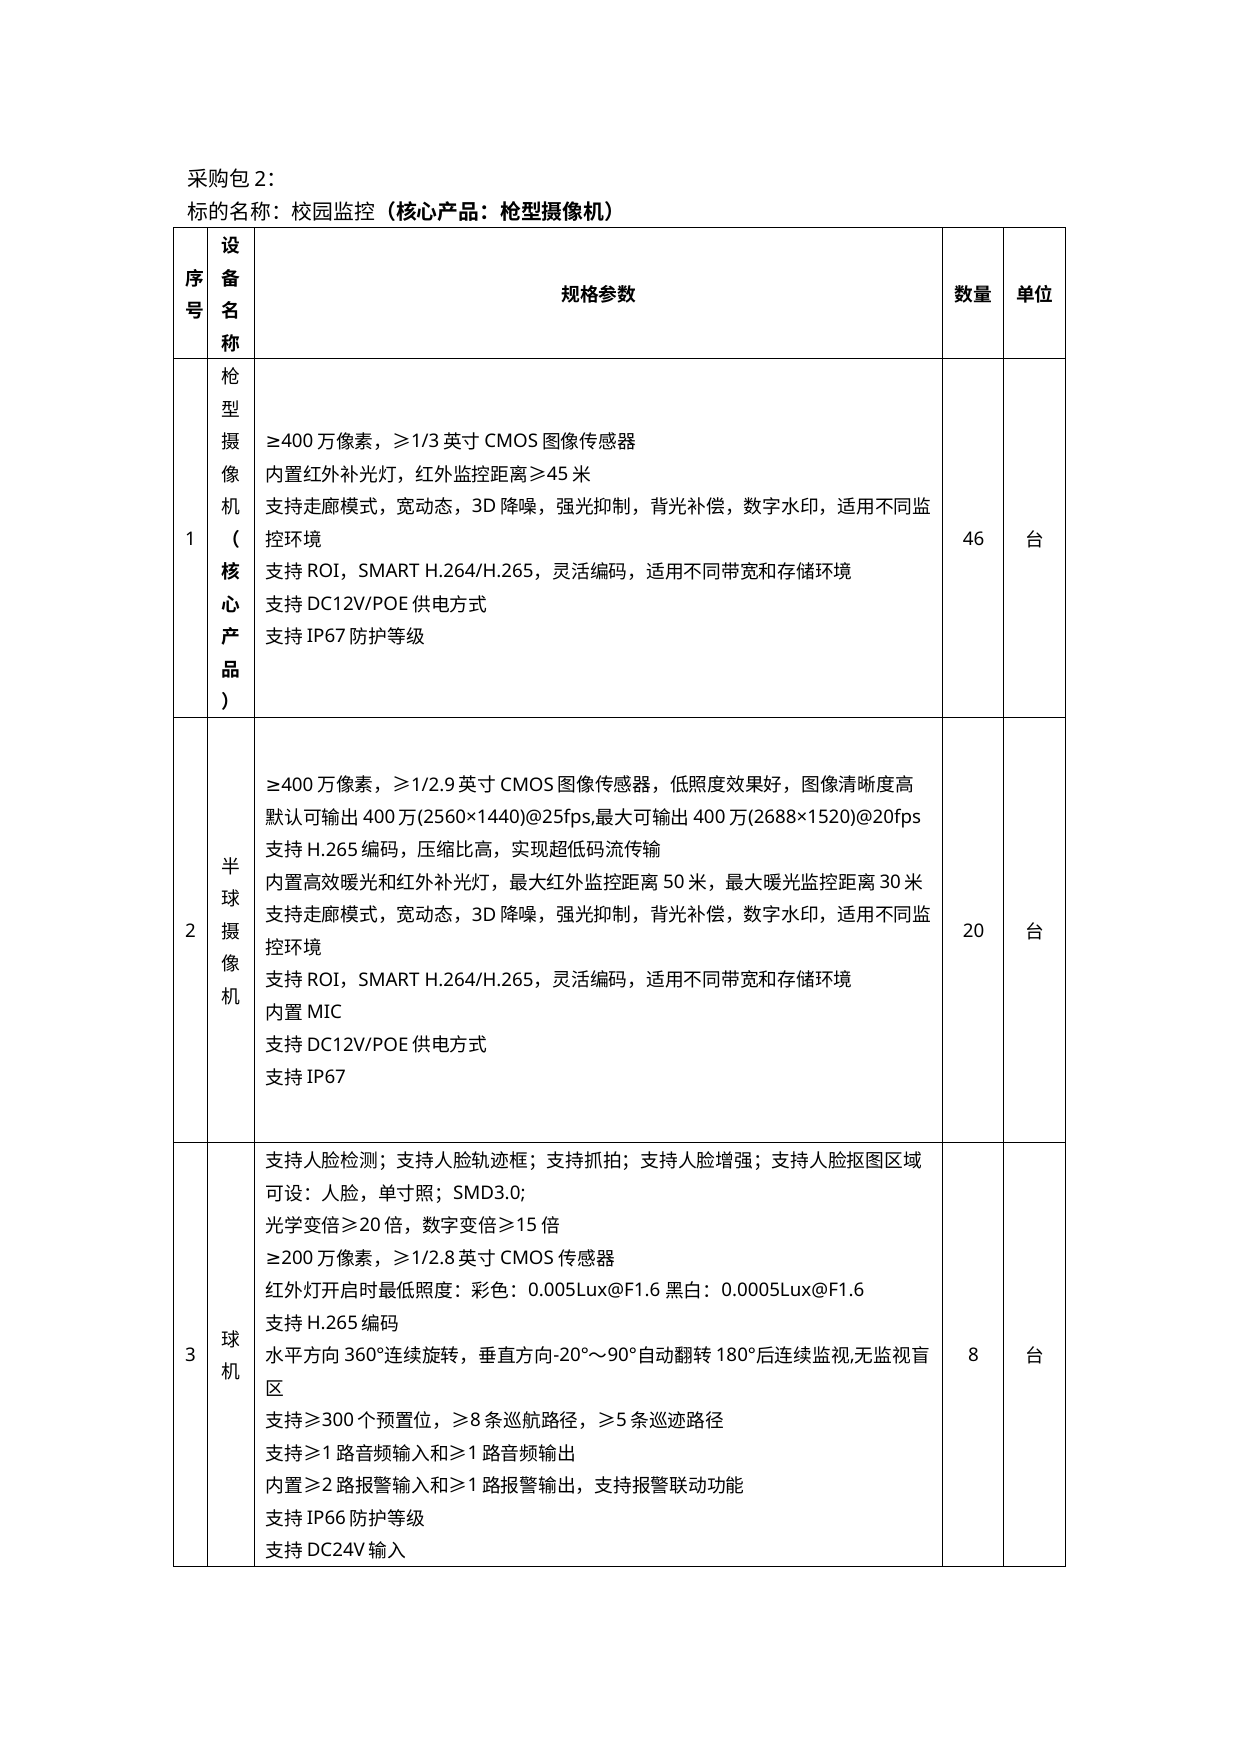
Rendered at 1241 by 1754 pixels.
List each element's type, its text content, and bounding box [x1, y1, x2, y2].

table_cell 枪型摄像机（核心产品） [208, 359, 254, 717]
table_cell 8 [943, 1143, 1003, 1566]
table_cell ≥400万像素，≥1/2.9英寸CMOS图像传感器，低照度效果好，图像清晰度高 默认可输出400万(2560×1440)@25fps,最大可输出400万(2688×1520)@20fps 支持H.265编码，压缩比高，实现超低码流传输 内置高效暖光和红外补光灯，最大红外监控距离50米，最大暖光监控距离30米 支持走廊模式，宽动态，3D降噪，强光抑制，背光补偿，数字水印，适用不同监控环境 支持ROI，SMART H.264/H.265，灵活编码，适用不同带宽和存储环境 内置MIC 支持DC12V/POE供电方式 支持IP67 [255, 718, 942, 1142]
table_cell 46 [943, 359, 1003, 717]
table_cell 半球摄像机 [208, 718, 254, 1142]
table_cell 台 [1004, 1143, 1065, 1566]
table_header 设备名称 [208, 228, 254, 358]
table_cell 台 [1004, 359, 1065, 717]
table_header 规格参数 [255, 228, 942, 358]
text 标的名称：校园监控（核心产品：枪型摄像机） [187, 194, 1053, 227]
table_cell 支持人脸检测；支持人脸轨迹框；支持抓拍；支持人脸增强；支持人脸抠图区域可设：人脸，单寸照；SMD3.0; 光学变倍≥20倍，数字变倍≥15倍 ≥200万像素，≥1/2.8英寸CMOS 传感器 红外灯开启时最低照度：彩色：0.005Lux@F1.6 黑白：0.0005Lux@F1.6 支持H.265编码 水平方向360°连续旋转，垂直方向-20°～90°自动翻转180°后连续监视,无监视盲区 支持≥300个预置位，≥8条巡航路径，≥5条巡迹路径 支持≥1路音频输入和≥1路音频输出 内置≥2路报警输入和≥1路报警输出，支持报警联动功能 支持IP66防护等级 支持DC24V输入 [255, 1143, 942, 1566]
table_cell 2 [174, 718, 207, 1142]
table_cell 1 [174, 359, 207, 717]
table_cell 台 [1004, 718, 1065, 1142]
text 采购包2： [187, 162, 1053, 194]
table_cell 20 [943, 718, 1003, 1142]
table_cell ≥400万像素，≥1/3英寸CMOS图像传感器 内置红外补光灯，红外监控距离≥45米 支持走廊模式，宽动态，3D降噪，强光抑制，背光补偿，数字水印，适用不同监控环境 支持ROI，SMART H.264/H.265，灵活编码，适用不同带宽和存储环境 支持DC12V/POE供电方式 支持IP67防护等级 [255, 359, 942, 717]
table_header 序号 [174, 228, 207, 358]
table_header 数量 [943, 228, 1003, 358]
table_cell 球机 [208, 1143, 254, 1566]
table_header 单位 [1004, 228, 1065, 358]
table_cell 3 [174, 1143, 207, 1566]
